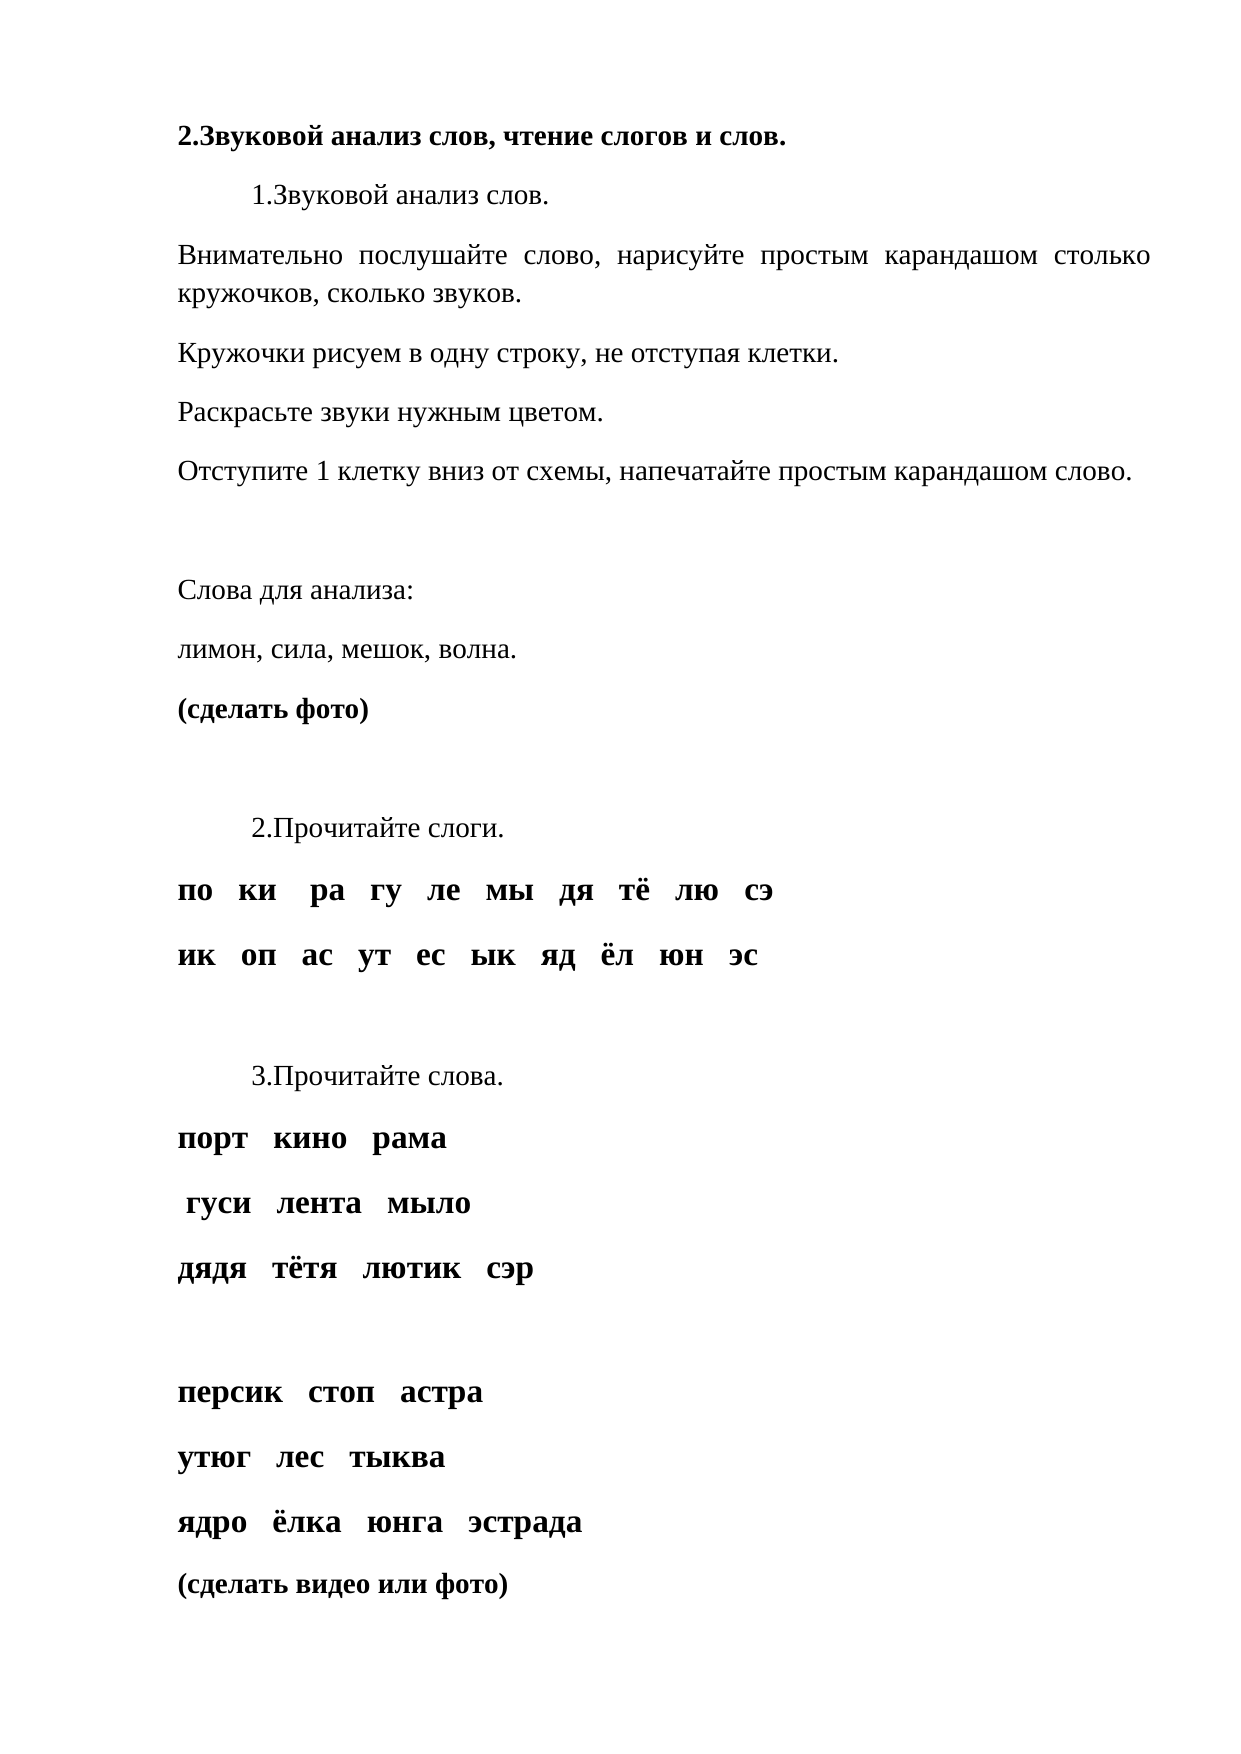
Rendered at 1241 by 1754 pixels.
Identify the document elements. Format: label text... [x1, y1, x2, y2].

text по ки ра гу ле мы дя тё лю сэ [177, 869, 1152, 907]
text 2.Звуковой анализ слов, чтение слогов и слов. [177, 118, 1152, 152]
text (сделать видео или фото) [177, 1566, 1152, 1600]
text ядро ёлка юнга эстрада [177, 1502, 1152, 1540]
text Слова для анализа: [177, 572, 1152, 606]
text ик оп ас ут ес ык яд ёл юн эс [177, 934, 1152, 972]
text Отступите 1 клетку вниз от схемы, напечатайте простым карандашом слово. [177, 453, 1152, 487]
text (сделать фото) [177, 691, 1152, 724]
text гуси лента мыло [177, 1183, 1152, 1221]
text 1.Звуковой анализ слов. [177, 177, 1152, 211]
text утюг лес тыква [177, 1437, 1152, 1475]
text 3.Прочитайте слова. [177, 1058, 1152, 1092]
text Кружочки рисуем в одну строку, не отступая клетки. [177, 335, 1152, 368]
text дядя тётя лютик сэр [177, 1247, 1152, 1286]
text персик стоп астра [177, 1372, 1152, 1410]
text лимон, сила, мешок, волна. [177, 632, 1152, 665]
text Раскрасьте звуки нужным цветом. [177, 394, 1152, 428]
text порт кино рама [177, 1118, 1152, 1156]
text 2.Прочитайте слоги. [177, 810, 1152, 843]
text Внимательно послушайте слово, нарисуйте простым карандашом столько кружочков, сколько звуков. [177, 237, 1152, 309]
